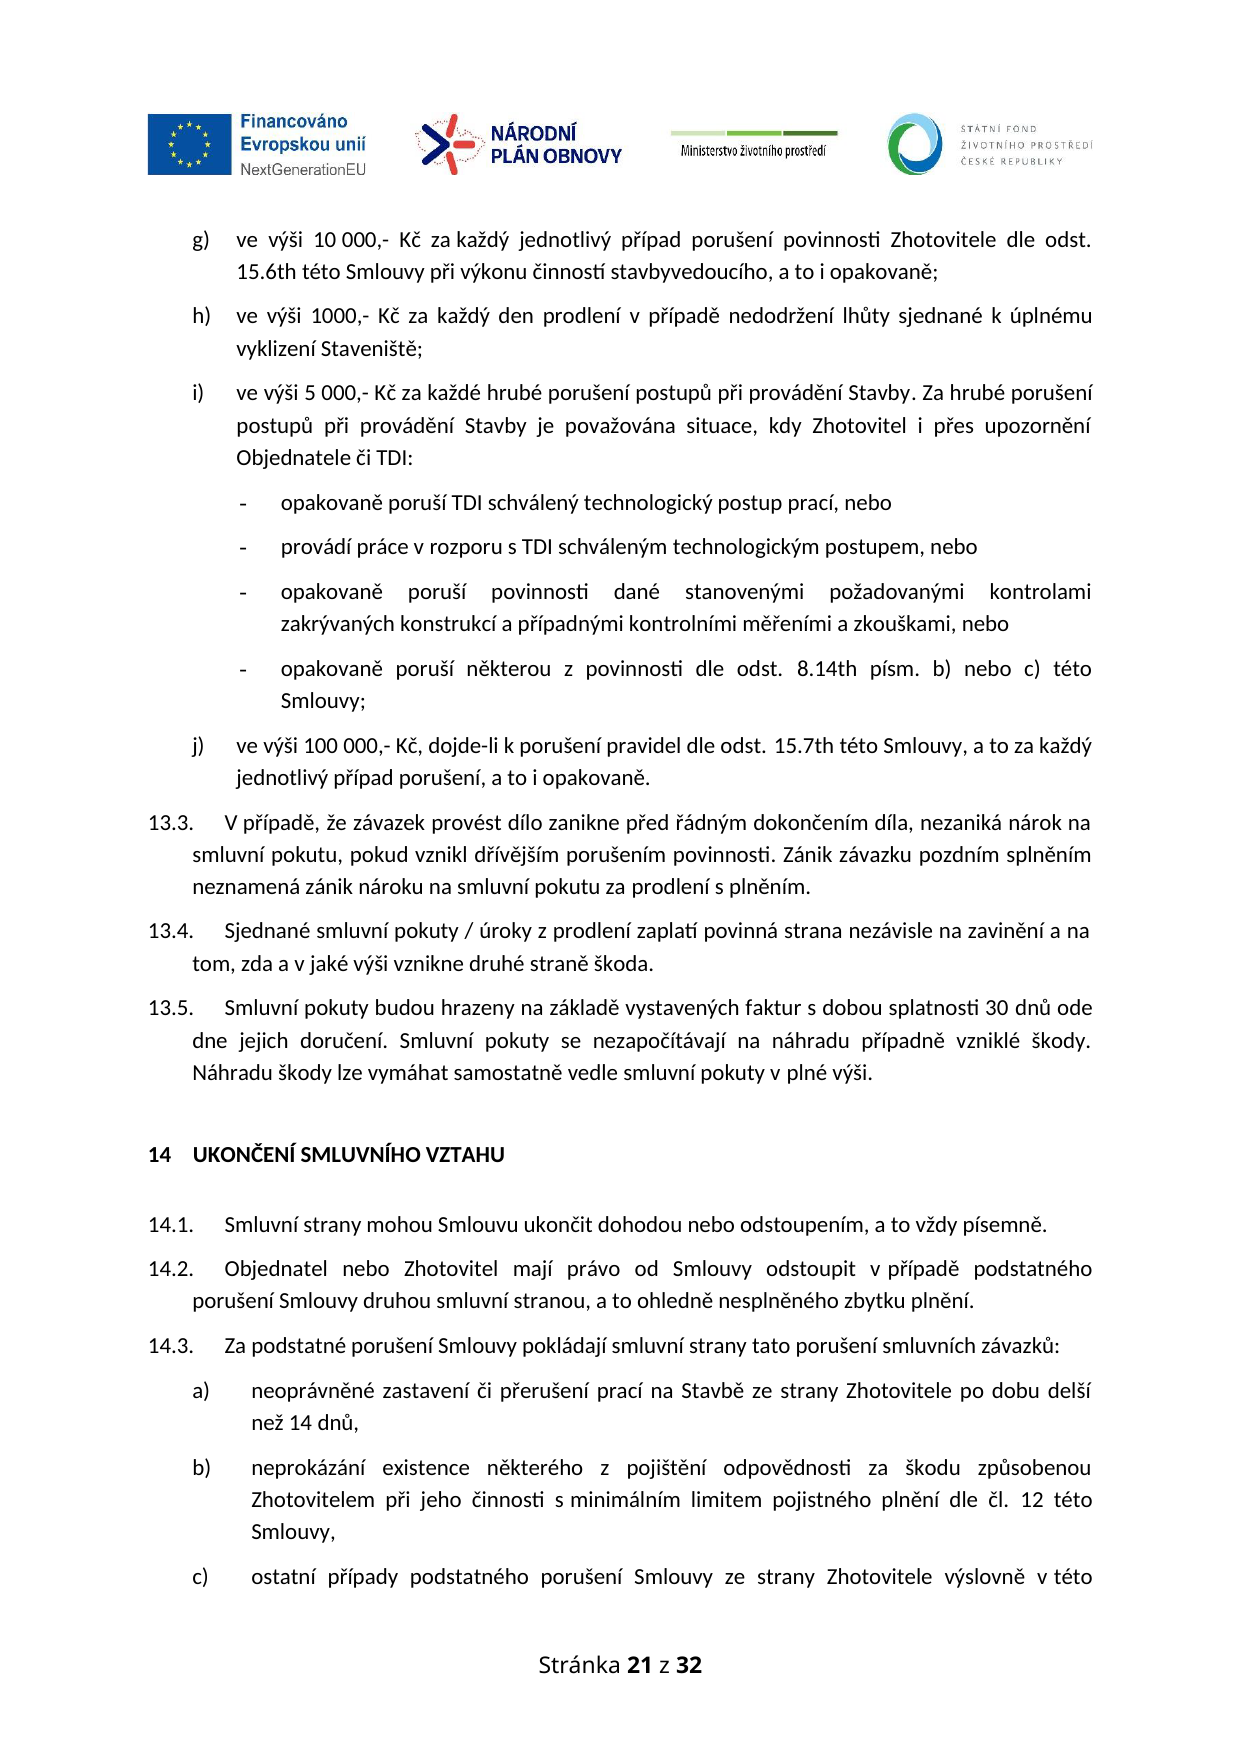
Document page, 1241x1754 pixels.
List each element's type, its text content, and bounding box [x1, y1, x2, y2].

list opakovaně poruší některou z povinnosti dle odst. 8.14 písm. b) nebo c) této Smlouvy; [239, 654, 1093, 714]
list ve výši 10 000,- Kč za každý jednotlivý případ porušení povinnosti Zhotovitele dle odst. 15.6 této Smlouvy při výkonu činností stavbyvedoucího, a to i opakovaně; [192, 225, 1093, 285]
list Objednatel nebo Zhotovitel mají právo od Smlouvy odstoupit v případě podstatného porušení Smlouvy druhou smluvní stranou, a to ohledně nesplněného zbytku plnění. [148, 1254, 1093, 1315]
list opakovaně poruší povinnosti dané stanovenými požadovanými kontrolami zakrývaných konstrukcí a případnými kontrolními měřeními a zkouškami, nebo [239, 577, 1093, 637]
subtitle Ukončení smluvního vztahu [148, 1140, 1093, 1168]
list Sjednané smluvní pokuty / úroky z prodlení zaplatí povinná strana nezávisle na zavinění a na tom, zda a v jaké výši vznikne druhé straně škoda. [148, 917, 1093, 977]
list Za podstatné porušení Smlouvy pokládají smluvní strany tato porušení smluvních závazků: [148, 1331, 1093, 1359]
list Smluvní strany mohou Smlouvu ukončit dohodou nebo odstoupením, a to vždy písemně. [148, 1210, 1093, 1238]
list Smluvní pokuty budou hrazeny na základě vystavených faktur s dobou splatnosti 30 dnů ode dne jejich doručení. Smluvní pokuty se nezapočítávají na náhradu případně vzniklé škody. Náhradu škody lze vymáhat samostatně vedle smluvní pokuty v plné výši. [148, 993, 1093, 1086]
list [192, 1562, 1093, 1590]
list ve výši 5 000,- Kč za každé hrubé porušení postupů při provádění Stavby. Za hrubé porušení postupů při provádění Stavby je považována situace, kdy Zhotovitel i přes upozornění Objednatele či TDI: [192, 378, 1093, 471]
list neoprávněné zastavení či přerušení prací na Stavbě ze strany Zhotovitele po dobu delší než 14 dnů, [192, 1376, 1093, 1436]
list V případě, že závazek provést dílo zanikne před řádným dokončením díla, nezaniká nárok na smluvní pokutu, pokud vznikl dřívějším porušením povinnosti. Zánik závazku pozdním splněním neznamená zánik nároku na smluvní pokutu za prodlení s plněním. [148, 808, 1093, 900]
list neprokázání existence některého z pojištění odpovědnosti za škodu způsobenou Zhotovitelem při jeho činnosti s minimálním limitem pojistného plnění dle čl. 12 této Smlouvy, [192, 1453, 1093, 1545]
list opakovaně poruší TDI schválený technologický postup prací, nebo [239, 488, 1093, 516]
list ve výši 1000,- Kč za každý den prodlení v případě nedodržení lhůty sjednané k úplnému vyklizení Staveniště; [192, 302, 1093, 362]
list ve výši 100 000,- Kč, dojde-li k porušení pravidel dle odst. 15.7 této Smlouvy, a to za každý jednotlivý případ porušení, a to i opakovaně. [192, 731, 1093, 791]
list provádí práce v rozporu s TDI schváleným technologickým postupem, nebo [239, 532, 1093, 560]
